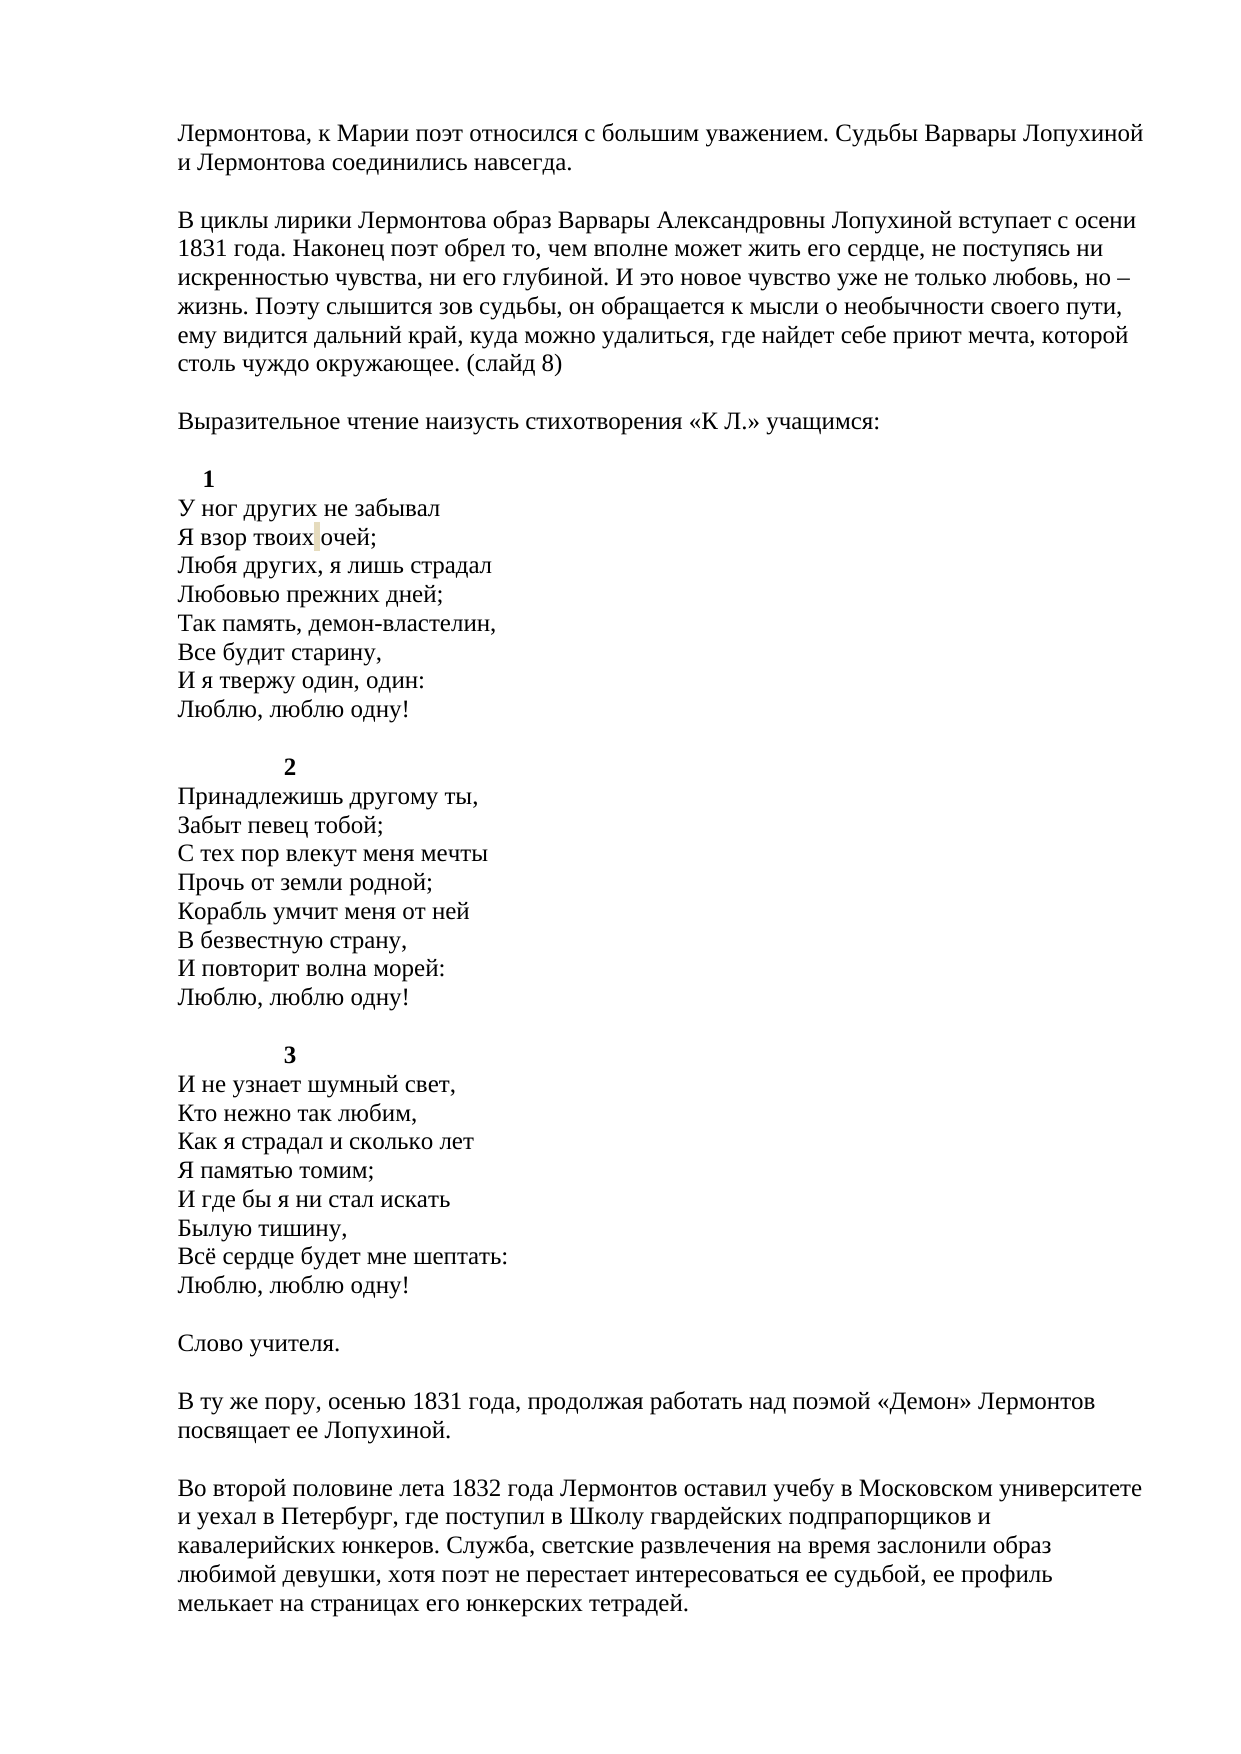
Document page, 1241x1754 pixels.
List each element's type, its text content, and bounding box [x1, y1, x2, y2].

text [177, 118, 1152, 176]
text 3 И не узнает шумный свет, Кто нежно так любим, Как я страдал и сколько лет Я памятью томим; И где бы я ни стал искать Былую тишину, Всё сердце будет мне шептать: Люблю, люблю одну! [177, 1040, 1152, 1299]
text 2 Принадлежишь другому ты, Забыт певец тобой; С тех пор влекут меня мечты Прочь от земли родной; Корабль умчит меня от ней В безвестную страну, И повторит волна морей: Люблю, люблю одну! [177, 752, 1152, 1011]
text Слово учителя. [177, 1328, 1152, 1357]
text Выразительное чтение наизусть стихотворения «К Л.» учащимся: [177, 406, 1152, 435]
text 1 У ног других не забывал Я взор твоих очей; Любя других, я лишь страдал Любовью прежних дней; Так память, демон-властелин, Все будит старину, И я твержу один, один: Люблю, люблю одну! [177, 464, 1152, 723]
text Во второй половине лета 1832 года Лермонтов оставил учебу в Московском университете и уехал в Петербург, где поступил в Школу гвардейских подпрапорщиков и кавалерийских юнкеров. Служба, светские развлечения на время заслонили образ любимой девушки, хотя поэт не перестает интересоваться ее судьбой, ее профиль мелькает на страницах его юнкерских тетрадей. [177, 1473, 1152, 1616]
text В ту же пору, осенью 1831 года, продолжая работать над поэмой «Демон» Лермонтов посвящает ее Лопухиной. [177, 1386, 1152, 1443]
text В циклы лирики Лермонтова образ Варвары Александровны Лопухиной вступает с осени 1831 года. Наконец поэт обрел то, чем вполне может жить его сердце, не поступясь ни искренностью чувства, ни его глубиной. И это новое чувство уже не только любовь, но – жизнь. Поэту слышится зов судьбы, он обращается к мысли о необычности своего пути, ему видится дальний край, куда можно удалиться, где найдет себе приют мечта, которой столь чуждо окружающее. (слайд 8) [177, 205, 1152, 377]
